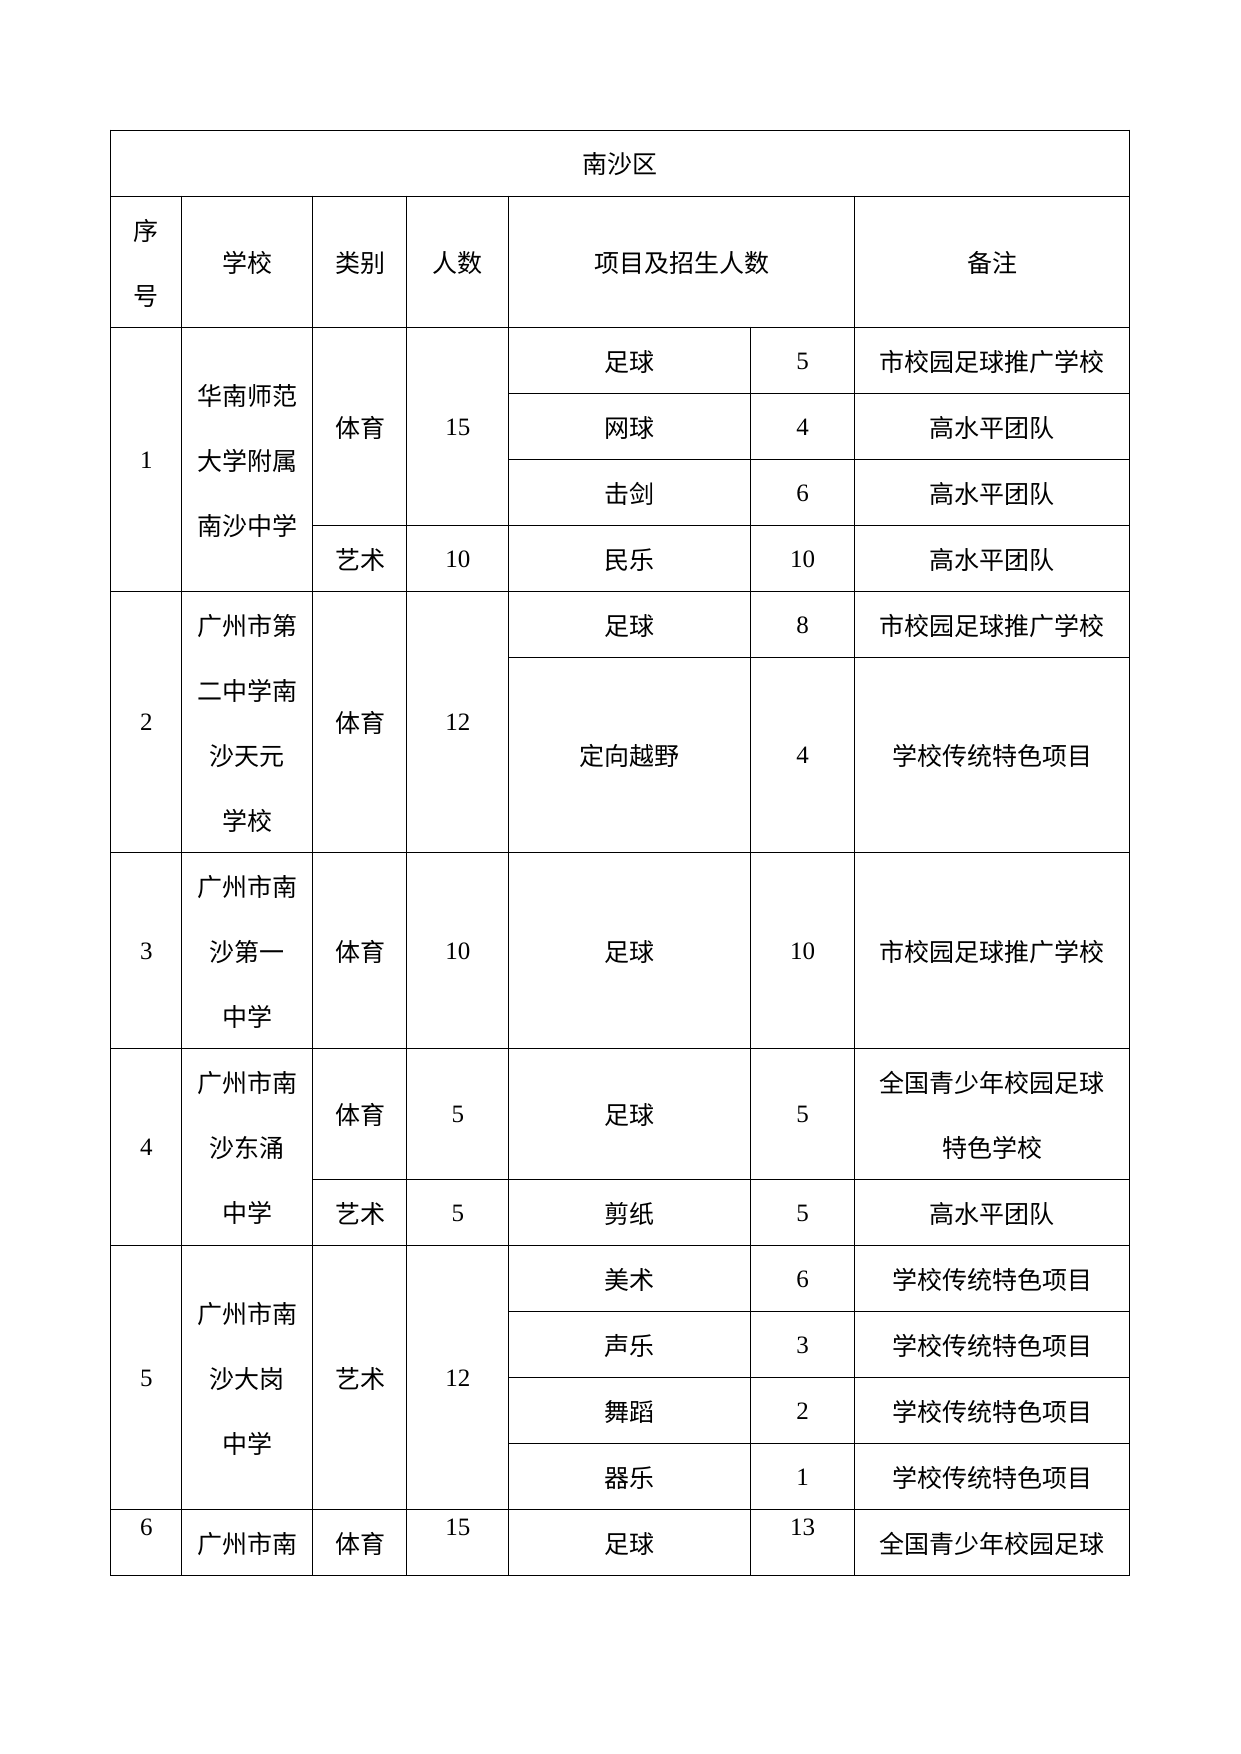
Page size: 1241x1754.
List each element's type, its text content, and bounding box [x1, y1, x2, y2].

table_cell 击剑 [509, 460, 750, 525]
table_cell 艺术 [313, 526, 406, 591]
table_cell 2 [751, 1378, 854, 1443]
table_cell 4 [751, 394, 854, 459]
table_cell 5 [751, 1180, 854, 1245]
table_cell 体育 [313, 328, 406, 525]
table_cell 华南师范大学附属南沙中学 [182, 328, 312, 591]
table_cell 5 [751, 1049, 854, 1179]
table_cell 15 [407, 1510, 508, 1575]
table_cell 器乐 [509, 1444, 750, 1509]
table_cell 体育 [313, 1510, 406, 1575]
table_cell 广州市第二中学南沙天元 学校 [182, 592, 312, 852]
table_cell 足球 [509, 853, 750, 1048]
table_cell 12 [407, 1246, 508, 1509]
table_cell 3 [111, 853, 181, 1048]
table_cell 13 [751, 1510, 854, 1575]
table_cell 12 [407, 592, 508, 852]
table_cell 学校传统特色项目 [855, 1312, 1129, 1377]
table_cell 学校传统特色项目 [855, 1246, 1129, 1311]
table_cell 市校园足球推广学校 [855, 592, 1129, 657]
table_cell 广州市南沙大岗 中学 [182, 1246, 312, 1509]
table_cell 4 [751, 658, 854, 852]
table_cell 体育 [313, 592, 406, 852]
table_cell 6 [111, 1510, 181, 1575]
table_cell 广州市南沙东涌 中学 [182, 1049, 312, 1245]
table_cell 声乐 [509, 1312, 750, 1377]
table_cell 美术 [509, 1246, 750, 1311]
table_cell 10 [751, 853, 854, 1048]
table_cell 广州市南沙鱼窝头中学 [182, 1510, 312, 1575]
table_cell 市校园足球推广学校 [855, 853, 1129, 1048]
table_cell 足球 [509, 592, 750, 657]
table_cell 体育 [313, 853, 406, 1048]
table_cell 剪纸 [509, 1180, 750, 1245]
table_cell 序号 [111, 197, 181, 327]
table_cell 艺术 [313, 1246, 406, 1509]
table_cell 5 [407, 1049, 508, 1179]
table_cell 备注 [855, 197, 1129, 327]
table_cell 8 [751, 592, 854, 657]
table_cell 民乐 [509, 526, 750, 591]
table_cell 体育 [313, 1049, 406, 1179]
table_cell 10 [407, 526, 508, 591]
table_cell 学校传统特色项目 [855, 658, 1129, 852]
table_cell 6 [751, 460, 854, 525]
table_cell 广州市南沙第一 中学 [182, 853, 312, 1048]
table_cell 足球 [509, 328, 750, 393]
table_cell 舞蹈 [509, 1378, 750, 1443]
table_cell 南沙区 [111, 131, 1129, 196]
table_cell 10 [407, 853, 508, 1048]
table_cell 全国青少年校园足球 特色学校 [855, 1510, 1129, 1575]
table_cell 类别 [313, 197, 406, 327]
table_cell 5 [111, 1246, 181, 1509]
table_cell 全国青少年校园足球 特色学校 [855, 1049, 1129, 1179]
table_cell 高水平团队 [855, 526, 1129, 591]
table_cell 5 [407, 1180, 508, 1245]
table_cell 市校园足球推广学校 [855, 328, 1129, 393]
table_cell 高水平团队 [855, 394, 1129, 459]
table_cell 高水平团队 [855, 1180, 1129, 1245]
table_cell 艺术 [313, 1180, 406, 1245]
table_cell 6 [751, 1246, 854, 1311]
table_cell 足球 [509, 1510, 750, 1575]
table_cell 高水平团队 [855, 460, 1129, 525]
table_cell 4 [111, 1049, 181, 1245]
table_cell 15 [407, 328, 508, 525]
table_cell 足球 [509, 1049, 750, 1179]
table_cell 网球 [509, 394, 750, 459]
table_cell 5 [751, 328, 854, 393]
table_cell 人数 [407, 197, 508, 327]
table_cell 2 [111, 592, 181, 852]
table_cell 定向越野 [509, 658, 750, 852]
table_cell 项目及招生人数 [509, 197, 854, 327]
table_cell 学校传统特色项目 [855, 1378, 1129, 1443]
table_cell 学校 [182, 197, 312, 327]
table_cell 学校传统特色项目 [855, 1444, 1129, 1509]
table_cell 1 [111, 328, 181, 591]
table_cell 10 [751, 526, 854, 591]
table_cell 3 [751, 1312, 854, 1377]
table_cell 1 [751, 1444, 854, 1509]
